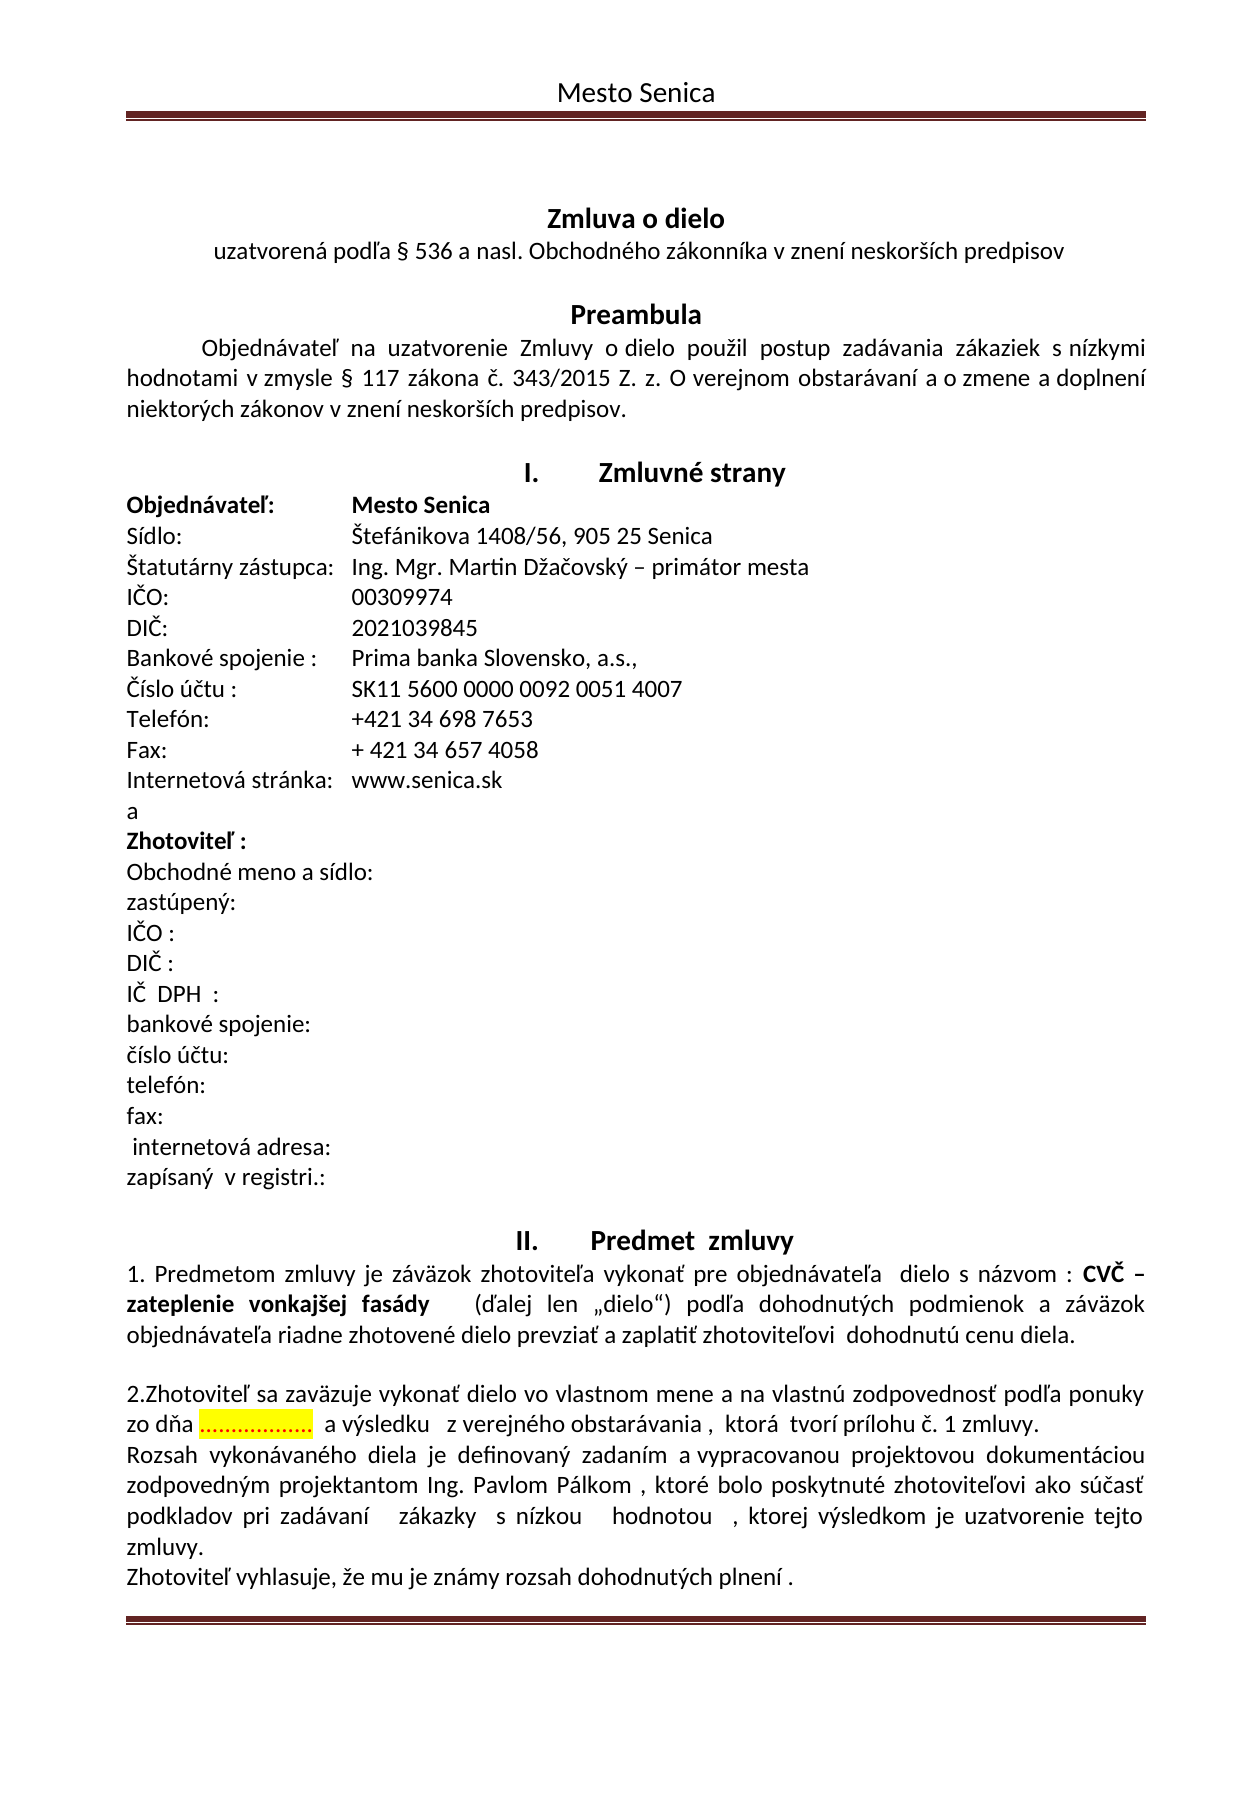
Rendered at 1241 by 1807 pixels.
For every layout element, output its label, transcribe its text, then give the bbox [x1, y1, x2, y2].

list Zmluvné strany [164, 454, 1146, 490]
text Sídlo: Štefánikova 1408/56, 905 25 Senica [126, 520, 1146, 551]
text Bankové spojenie : Prima banka Slovensko, a.s., [126, 642, 1146, 673]
text Číslo účtu : SK11 5600 0000 0092 0051 4007 [126, 673, 1146, 703]
list Predmet zmluvy [164, 1222, 1146, 1258]
text Telefón: +421 34 698 7653 [126, 703, 1146, 734]
text Štatutárny zástupca: Ing. Mgr. Martin Džačovský – primátor mesta [126, 551, 1146, 581]
text IČO: 00309974 [126, 581, 1146, 612]
text Preambula [126, 296, 1146, 332]
text IČO : [126, 917, 1146, 947]
text 1. Predmetom zmluvy je záväzok zhotoviteľa vykonať pre objednávateľa dielo s názvom : CVČ – zateplenie vonkajšej fasády (ďalej len „dielo“) podľa dohodnutých podmienok a záväzok objednávateľa riadne zhotovené dielo prevziať a zaplatiť zhotoviteľovi dohodnutú cenu diela. [126, 1258, 1146, 1349]
text IČ DPH : [126, 978, 1146, 1008]
text telefón: [126, 1069, 1146, 1100]
text uzatvorená podľa § 536 a nasl. Obchodného zákonníka v znení neskorších predpisov [126, 235, 1146, 266]
text zastúpený: [126, 886, 1146, 917]
text Objednávateľ: Mesto Senica [126, 490, 1146, 520]
text Objednávateľ na uzatvorenie Zmluvy o dielo použil postup zadávania zákaziek s nízkymi hodnotami v zmysle § 117 zákona č. 343/2015 Z. z. O verejnom obstarávaní a o zmene a doplnení niektorých zákonov v znení neskorších predpisov. [126, 332, 1146, 423]
text Fax: + 421 34 657 4058 [126, 734, 1146, 764]
text Zhotoviteľ : [126, 825, 1146, 856]
text internetová adresa: [126, 1131, 1146, 1161]
text fax: [126, 1100, 1146, 1131]
text Obchodné meno a sídlo: [126, 856, 1146, 886]
text a [126, 795, 1146, 825]
text číslo účtu: [126, 1039, 1146, 1069]
text 2.Zhotoviteľ sa zaväzuje vykonať dielo vo vlastnom mene a na vlastnú zodpovednosť podľa ponuky zo dňa .................. a výsledku z verejného obstarávania , ktorá tvorí prílohu č. 1 zmluvy. [126, 1378, 1146, 1439]
text bankové spojenie: [126, 1008, 1146, 1039]
text DIČ: 2021039845 [126, 612, 1146, 642]
text zapísaný v registri.: [126, 1161, 1146, 1192]
text Zhotoviteľ vyhlasuje, že mu je známy rozsah dohodnutých plnení . [126, 1561, 1146, 1592]
text Internetová stránka: www.senica.sk [126, 764, 1146, 795]
text Zmluva o dielo [126, 200, 1146, 235]
text DIČ : [126, 947, 1146, 978]
text Rozsah vykonávaného diela je definovaný zadaním a vypracovanou projektovou dokumentáciou zodpovedným projektantom Ing. Pavlom Pálkom , ktoré bolo poskytnuté zhotoviteľovi ako súčasť podkladov pri zadávaní zákazky s nízkou hodnotou , ktorej výsledkom je uzatvorenie tejto zmluvy. [126, 1439, 1146, 1561]
